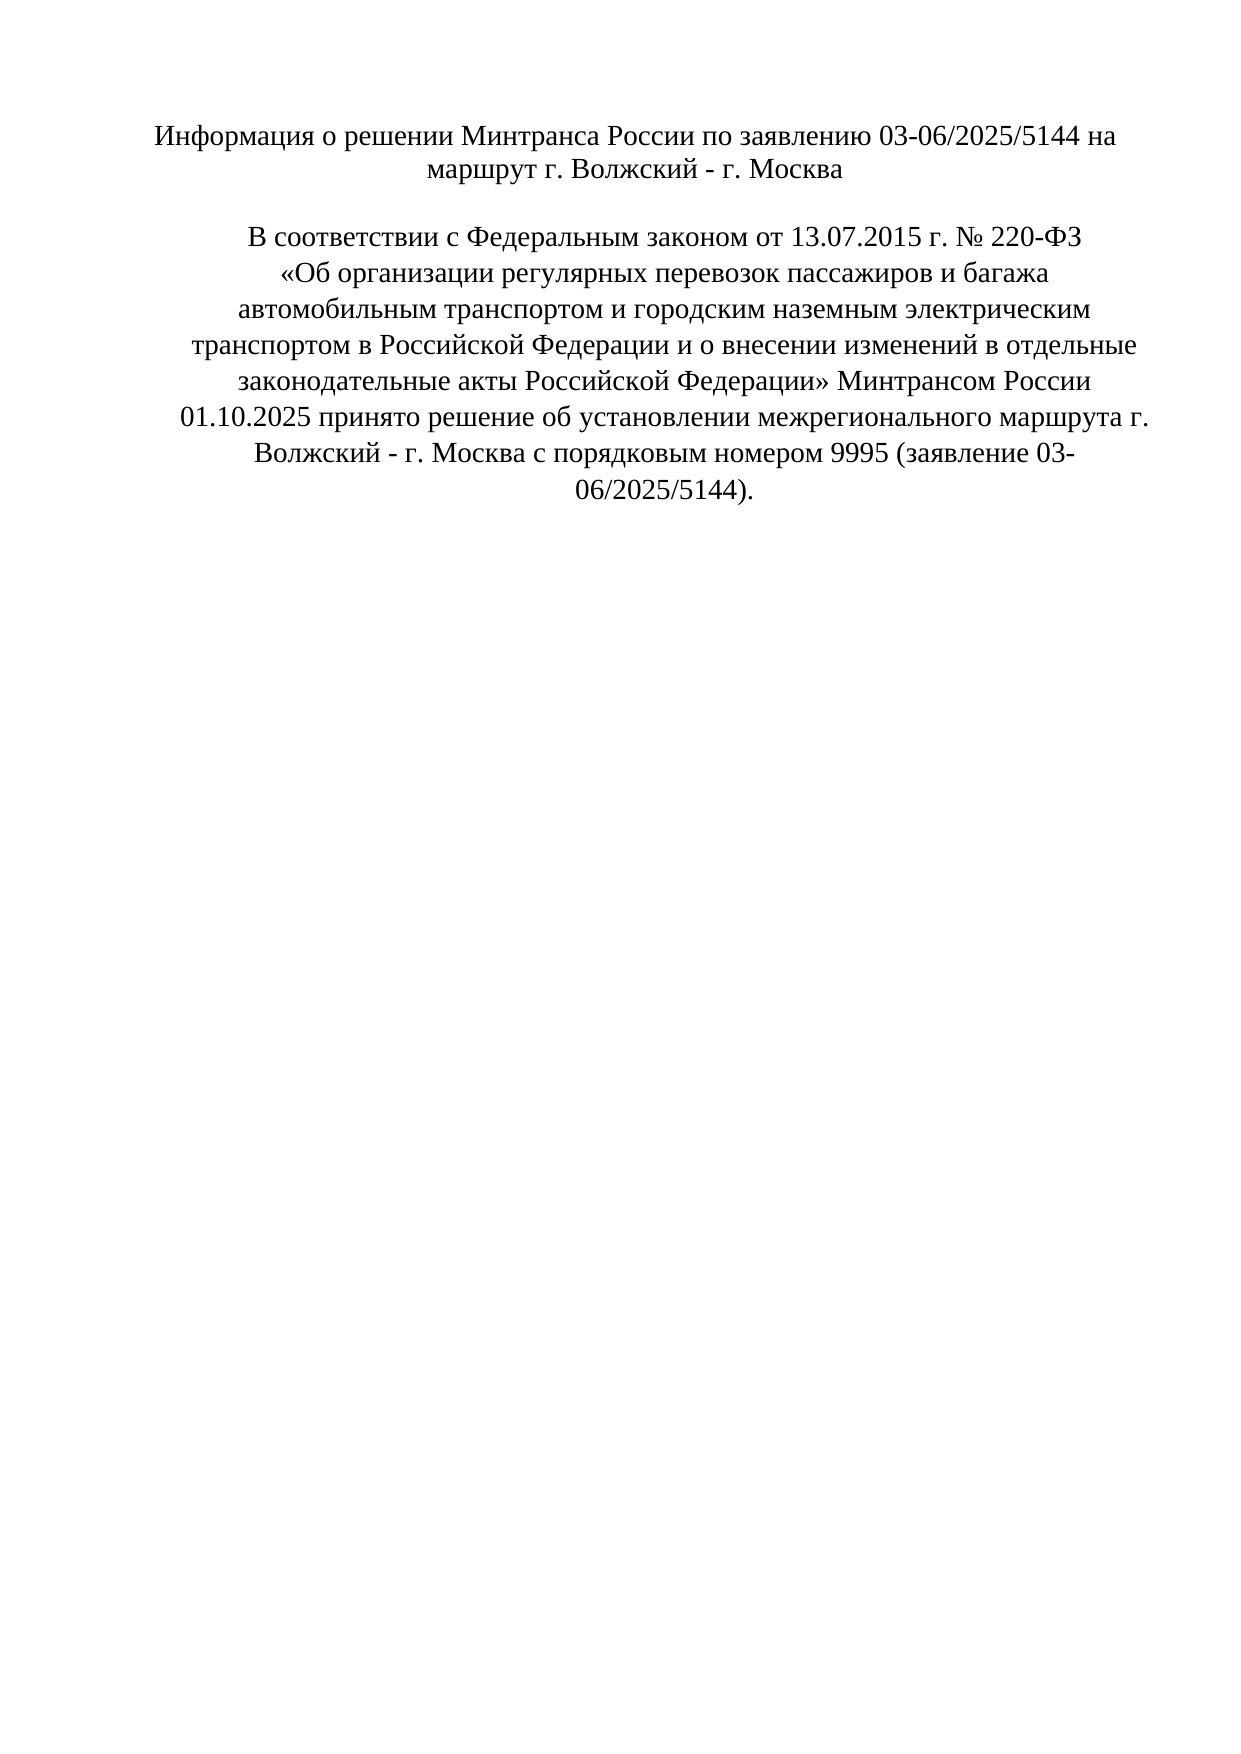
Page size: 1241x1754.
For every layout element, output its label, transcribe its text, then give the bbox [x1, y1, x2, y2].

text Информация о решении Минтранса России по заявлению 03-06/2025/5144 на маршрут г. Волжский - г. Москва [118, 118, 1152, 185]
text В соответствии с Федеральным законом от 13.07.2015 г. № 220-ФЗ «Об организации регулярных перевозок пассажиров и багажа автомобильным транспортом и городским наземным электрическим транспортом в Российской Федерации и о внесении изменений в отдельные законодательные акты Российской Федерации» Минтрансом России 01.10.2025 принято решение об установлении межрегионального маршрута г. Волжский - г. Москва с порядковым номером 9995 (заявление 03-06/2025/5144). [177, 219, 1152, 505]
